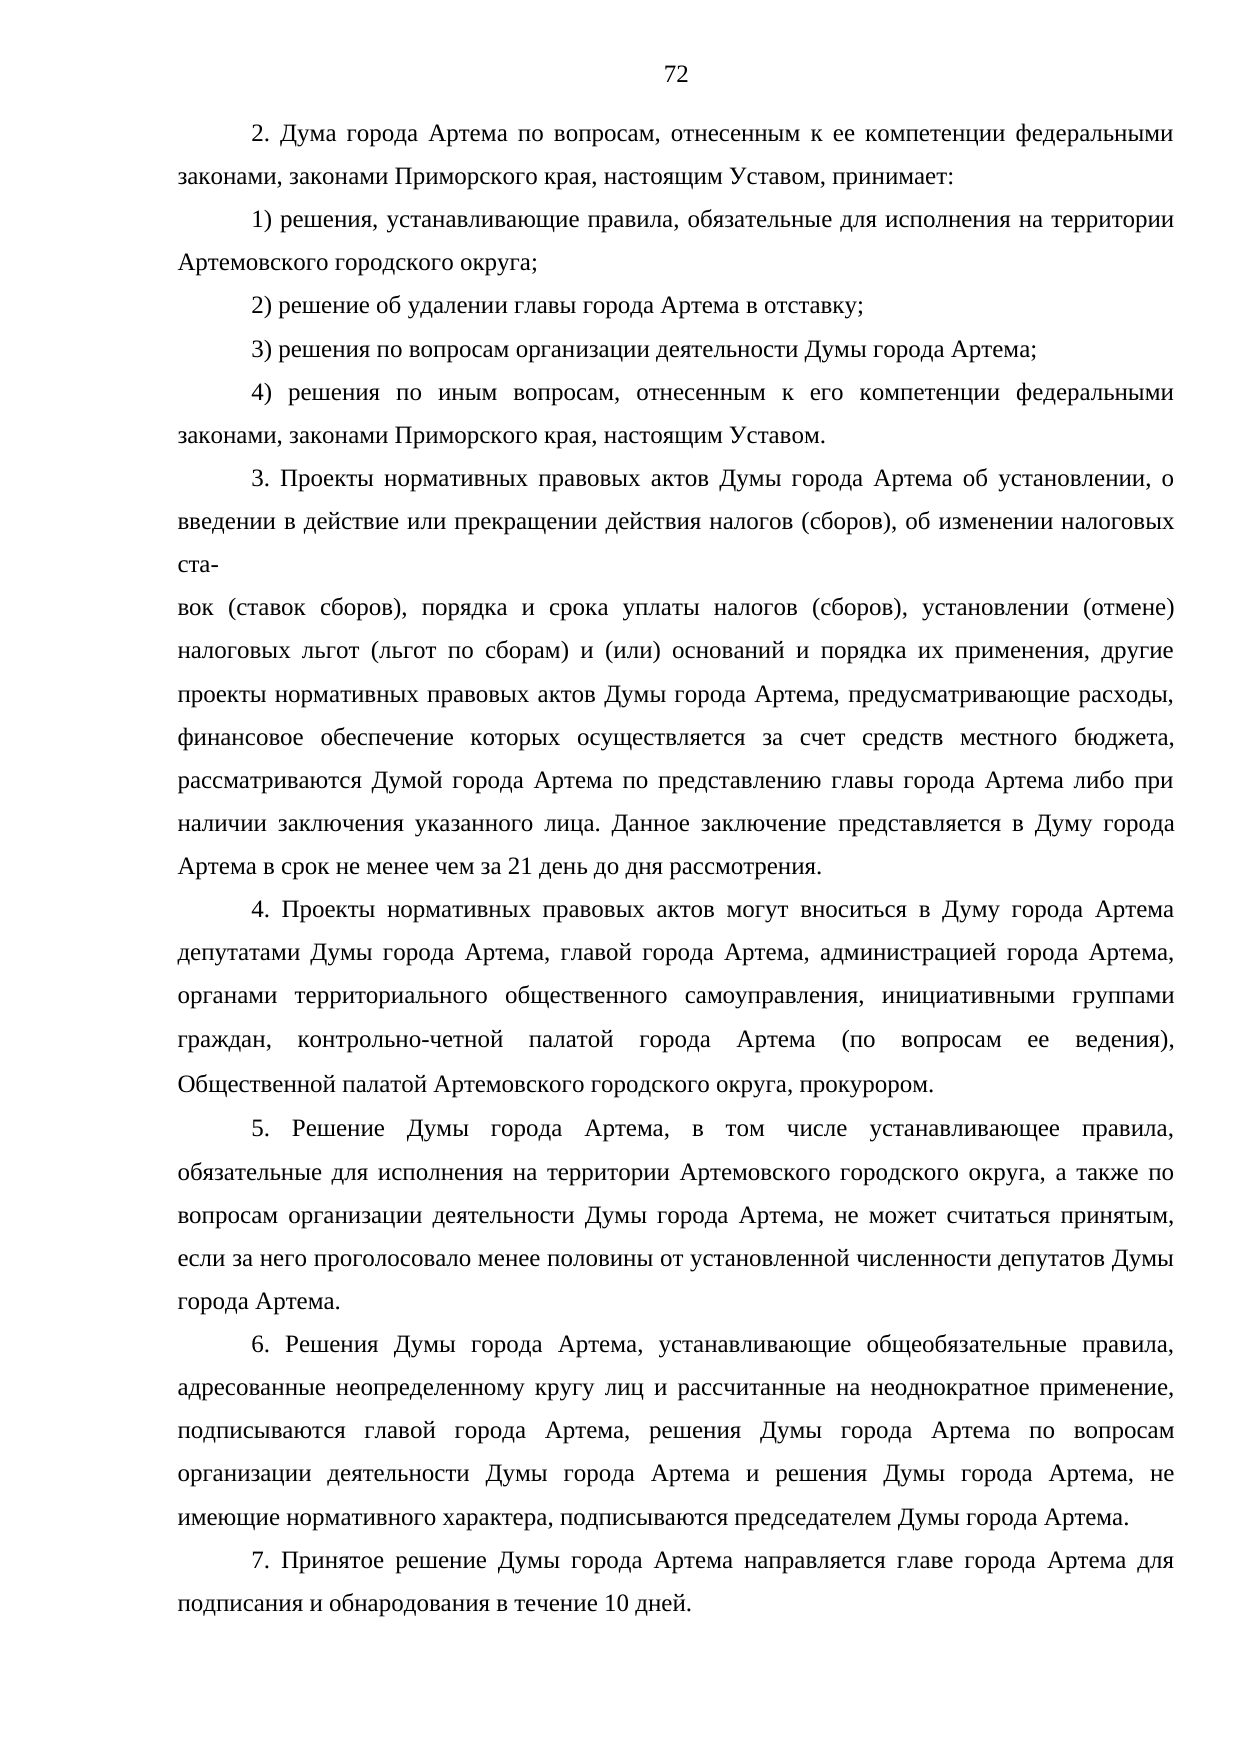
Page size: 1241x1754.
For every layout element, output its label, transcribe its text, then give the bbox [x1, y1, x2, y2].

text 3) решения по вопросам организации деятельности Думы города Артема; [177, 334, 1175, 362]
text 2) решение об удалении главы города Артема в отставку; [177, 291, 1175, 319]
text 4) решения по иным вопросам, отнесенным к его компетенции федеральными законами, законами Приморского края, настоящим Уставом. [177, 377, 1175, 449]
text вок (ставок сборов), порядка и срока уплаты налогов (сборов), установлении (отмене) налоговых льгот (льгот по сборам) и (или) оснований и порядка их применения, другие проекты нормативных правовых актов Думы города Артема, предусматривающие расходы, финансовое обеспечение которых осуществляется за счет средств местного бюджета, рассматриваются Думой города Артема по представлению главы города Артема либо при наличии заключения указанного лица. Данное заключение представляется в Думу города Артема в срок не менее чем за 21 день до дня рассмотрения. [177, 592, 1175, 880]
text 6. Решения Думы города Артема, устанавливающие общеобязательные правила, адресованные неопределенному кругу лиц и рассчитанные на неоднократное применение, подписываются главой города Артема, решения Думы города Артема по вопросам организации деятельности Думы города Артема и решения Думы города Артема, не имеющие нормативного характера, подписываются председателем Думы города Артема. [177, 1329, 1175, 1530]
text 4. Проекты нормативных правовых актов могут вноситься в Думу города Артема депутатами Думы города Артема, главой города Артема, администрацией города Артема, органами территориального общественного самоуправления, инициативными группами граждан, контрольно-четной палатой города Артема (по вопросам ее ведения), Общественной палатой Артемовского городского округа, прокурором. [177, 894, 1175, 1098]
text 7. Принятое решение Думы города Артема направляется главе города Артема для подписания и обнародования в течение 10 дней. [177, 1545, 1175, 1617]
text 1) решения, устанавливающие правила, обязательные для исполнения на территории Артемовского городского округа; [177, 204, 1175, 276]
text 3. Проекты нормативных правовых актов Думы города Артема об установлении, о введении в действие или прекращении действия налогов (сборов), об изменении налоговых ста- [177, 463, 1175, 578]
text 5. Решение Думы города Артема, в том числе устанавливающее правила, обязательные для исполнения на территории Артемовского городского округа, а также по вопросам организации деятельности Думы города Артема, не может считаться принятым, если за него проголосовало менее половины от установленной численности депутатов Думы города Артема. [177, 1113, 1175, 1315]
text 2. Дума города Артема по вопросам, отнесенным к ее компетенции федеральными законами, законами Приморского края, настоящим Уставом, принимает: [177, 118, 1175, 190]
